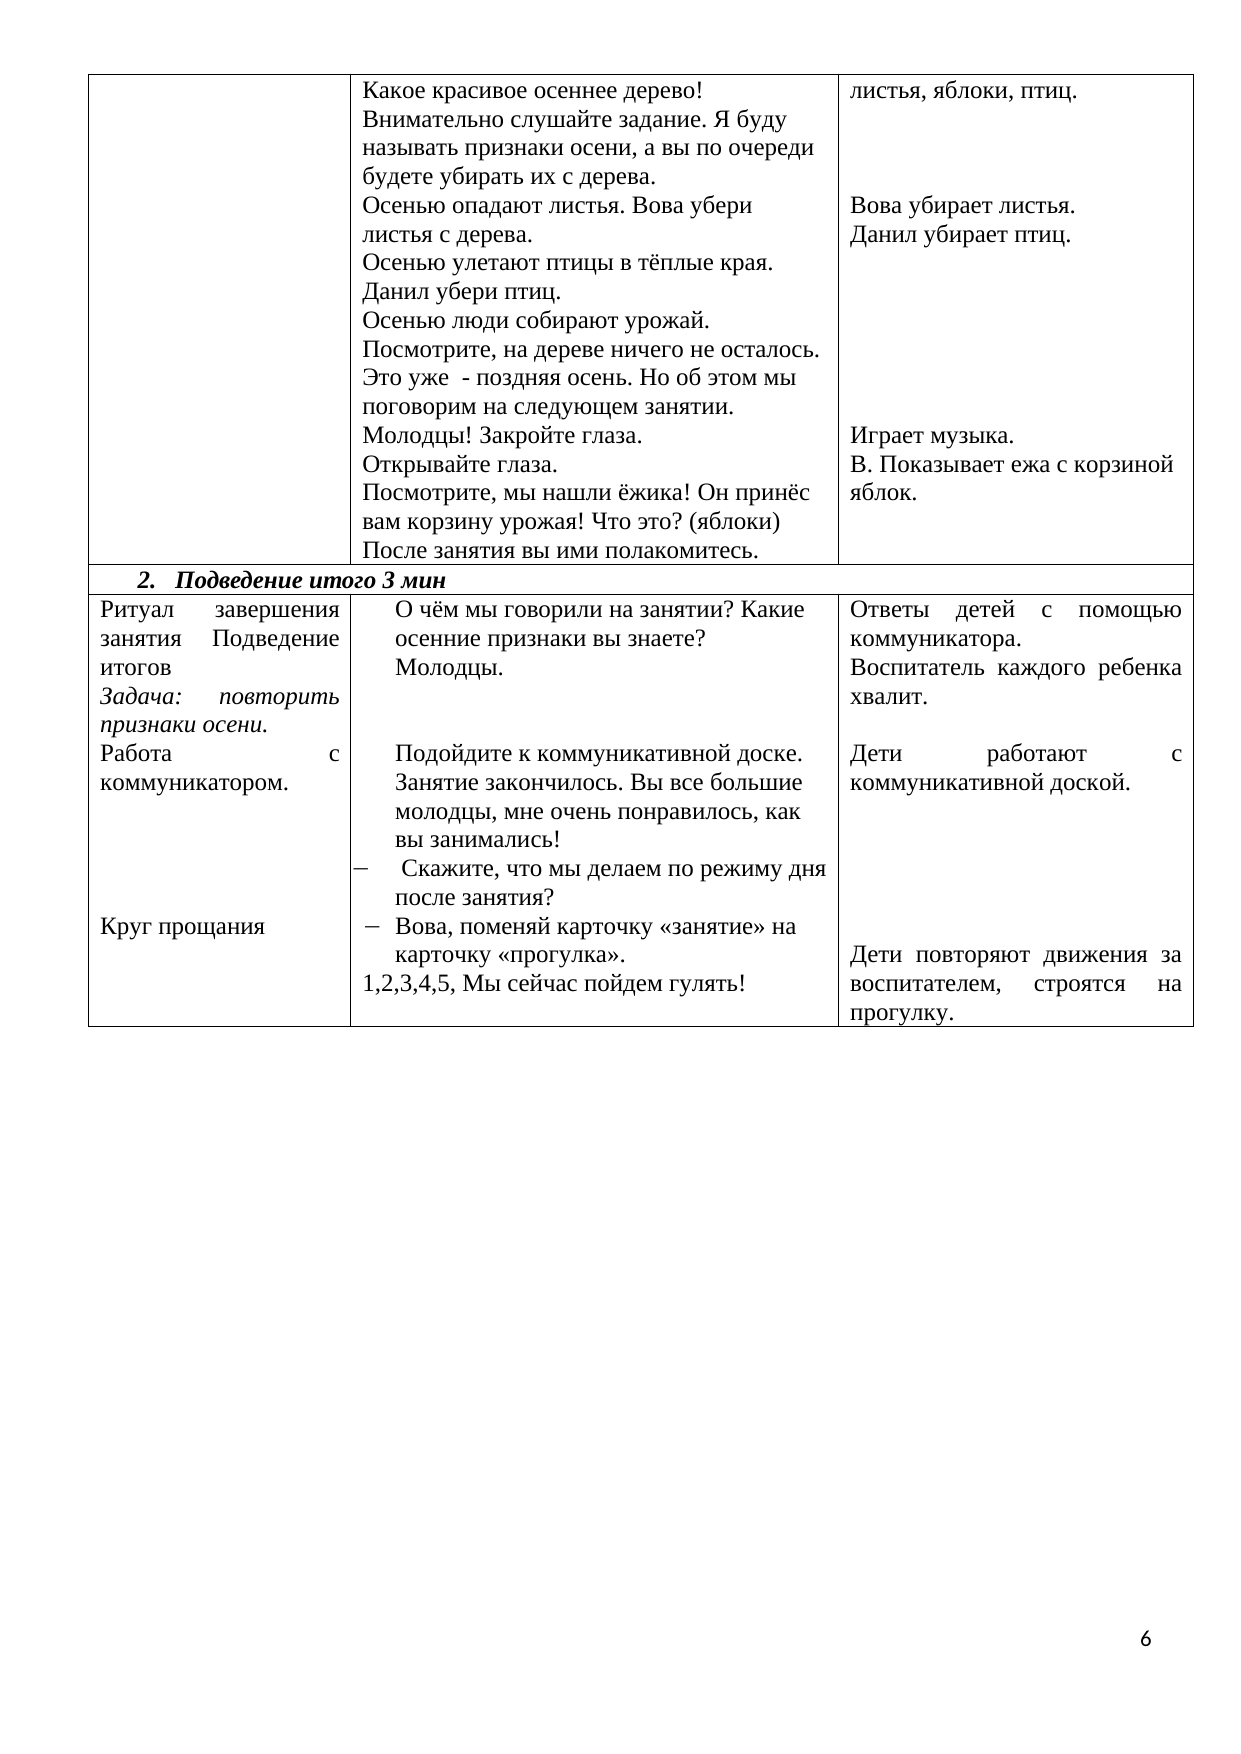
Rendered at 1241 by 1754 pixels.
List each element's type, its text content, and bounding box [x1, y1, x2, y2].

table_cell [89, 75, 350, 564]
table_cell Ритуал завершения занятия Подведение итогов Задача: повторить признаки осени. Работа с коммуникатором. Круг прощания [89, 595, 350, 1026]
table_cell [839, 75, 1193, 564]
table_cell Ответы детей с помощью коммуникатора. Воспитатель каждого ребенка хвалит. Дети работают с коммуникативной доской. Дети повторяют движения за воспитателем, строятся на прогулку. [839, 595, 1193, 1026]
table_cell О чём мы говорили на занятии? Какие осенние признаки вы знаете? Молодцы. Подойдите к коммуникативной доске. Занятие закончилось. Вы все большие молодцы, мне очень понравилось, как вы занимались! Скажите, что мы делаем по режиму дня после занятия? Вова, поменяй карточку «занятие» на карточку «прогулка». 1,2,3,4,5, Мы сейчас пойдем гулять! [351, 595, 838, 1026]
table_cell Подведение итого 3 мин [89, 565, 1193, 593]
